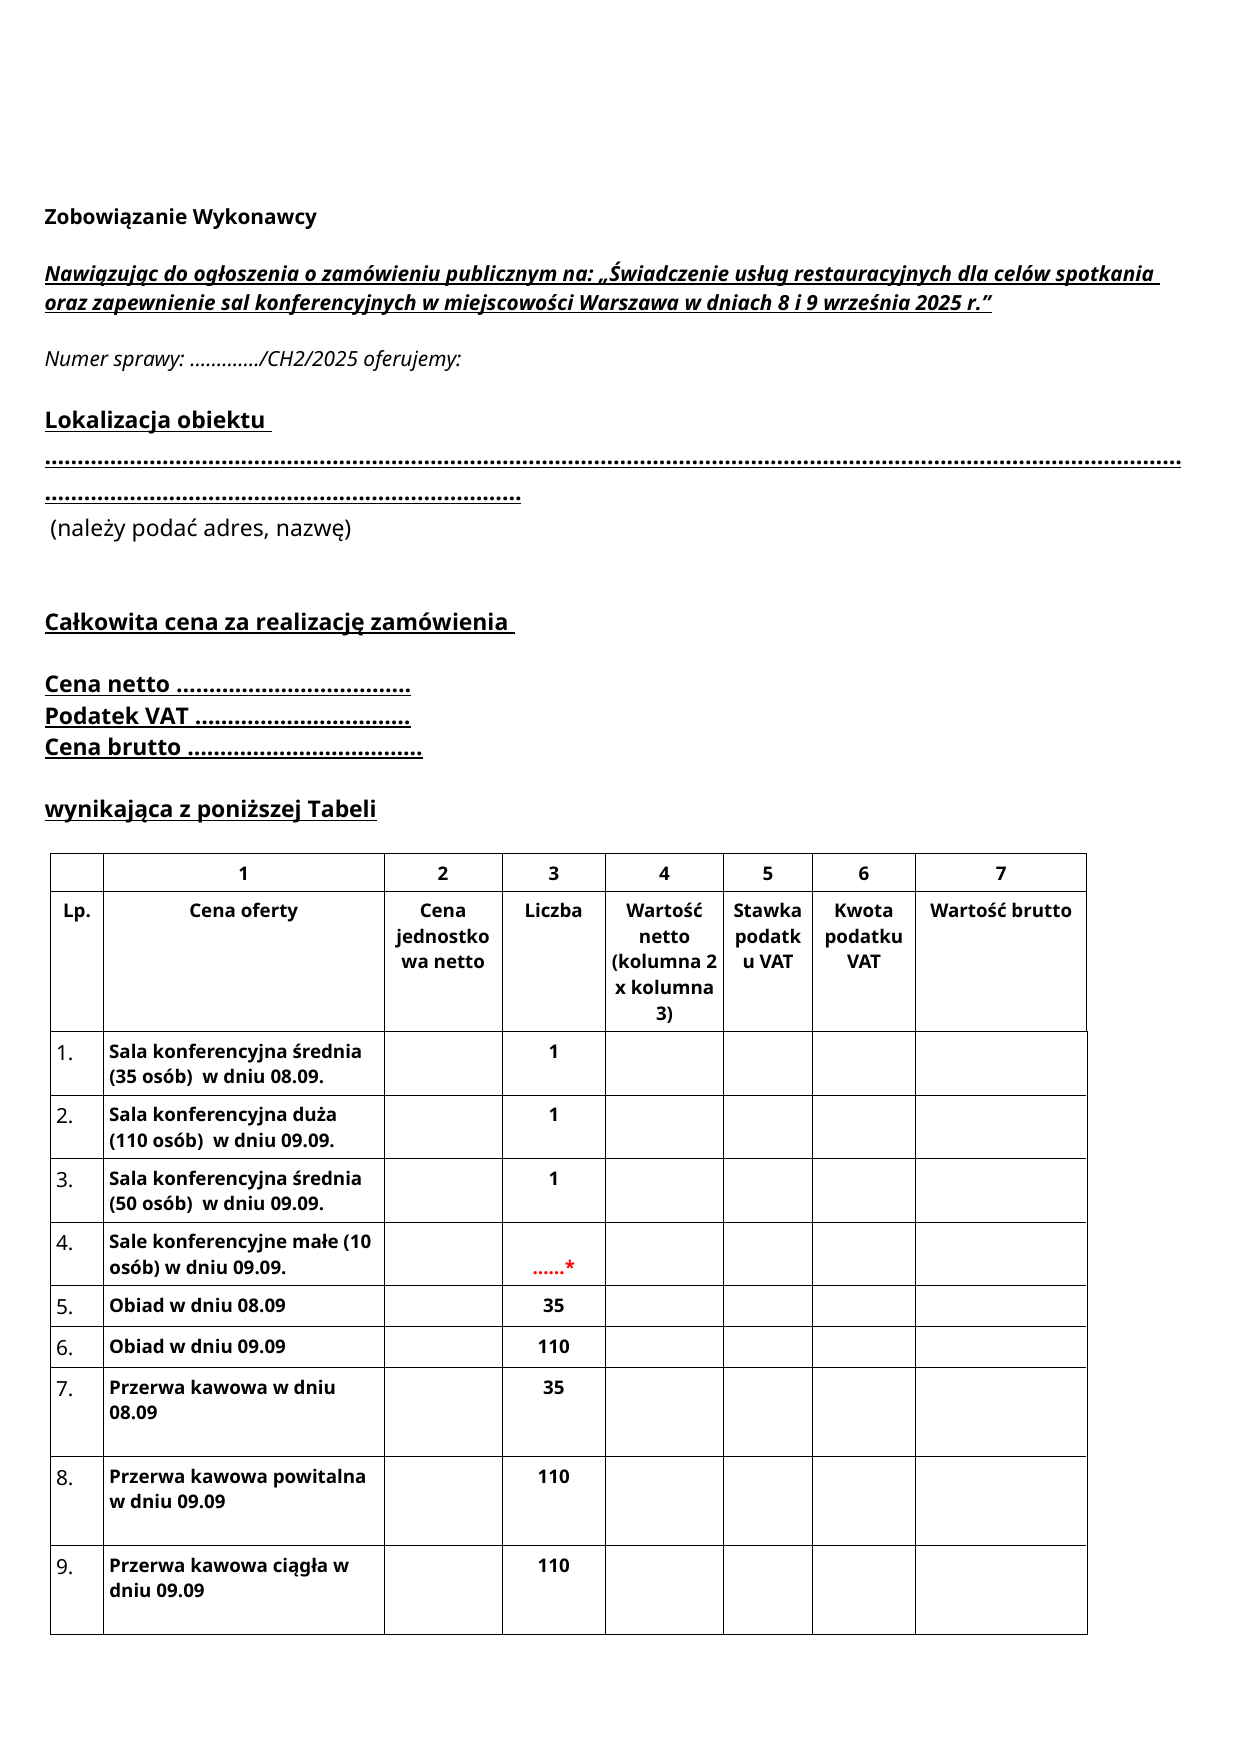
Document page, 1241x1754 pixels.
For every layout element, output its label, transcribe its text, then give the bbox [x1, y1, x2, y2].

table_cell 3. [51, 1159, 103, 1222]
table_cell [385, 1286, 502, 1326]
table_cell [916, 1285, 1087, 1326]
table_cell ……* [503, 1223, 605, 1285]
table_cell [916, 1545, 1087, 1634]
text Cena netto ……………………………… [44, 668, 1181, 699]
table_cell 1 [503, 1159, 605, 1222]
table_header 6 [813, 854, 915, 891]
table_cell Sala konferencyjna średnia (35 osób) w dniu 08.09. [104, 1032, 384, 1095]
table_cell [385, 1032, 502, 1095]
table_cell [606, 1368, 723, 1456]
table_cell [916, 1222, 1087, 1285]
table_cell [606, 1327, 723, 1367]
table_header [51, 854, 103, 891]
table_cell [385, 1368, 502, 1456]
table_cell 6. [51, 1327, 103, 1367]
table_cell [724, 1546, 812, 1634]
table_cell Obiad w dniu 09.09 [104, 1327, 384, 1367]
table_header 4 [606, 854, 723, 891]
table_cell 1 [503, 1096, 605, 1158]
table_cell Sala konferencyjna duża (110 osób) w dniu 09.09. [104, 1096, 384, 1158]
table_cell [813, 1368, 915, 1456]
text Nawiązując do ogłoszenia o zamówieniu publicznym na: „Świadczenie usług restauracyjnych dla celów spotkania oraz zapewnienie sal konferencyjnych w miejscowości Warszawa w dniach 8 i 9 września 2025 r.” [44, 259, 1181, 316]
table_cell [606, 1096, 723, 1158]
table_cell [606, 1032, 723, 1095]
table_cell [813, 1286, 915, 1326]
table_cell [724, 1159, 812, 1222]
text (należy podać adres, nazwę) [44, 512, 1181, 543]
text Cena brutto ……………………………... [44, 731, 1181, 762]
table_cell [385, 1096, 502, 1158]
table_cell [606, 1286, 723, 1326]
text wynikająca z poniższej Tabeli [44, 793, 1181, 824]
table_cell [724, 1096, 812, 1158]
table_cell [606, 1546, 723, 1634]
table_cell 1 [503, 1032, 605, 1095]
table_cell Liczba [503, 892, 605, 1031]
table_cell 9. [51, 1546, 103, 1634]
table_header 7 [916, 854, 1086, 891]
text Całkowita cena za realizację zamówienia [44, 606, 1181, 637]
table_cell [385, 1457, 502, 1545]
table_cell [813, 1457, 915, 1545]
table_cell Sale konferencyjne małe (10 osób) w dniu 09.09. [104, 1223, 384, 1285]
text Lokalizacja obiektu ……………………………………………………………………………………………………………………………………………………………………………………………………...……….………… [44, 468, 1181, 507]
table_cell 5. [51, 1286, 103, 1326]
table_cell Cena jednostkowa netto [385, 892, 502, 1031]
table_cell Sala konferencyjna średnia (50 osób) w dniu 09.09. [104, 1159, 384, 1222]
table_header 5 [724, 854, 812, 891]
table_cell [385, 1223, 502, 1285]
table_cell Przerwa kawowa w dniu 08.09 [104, 1368, 384, 1456]
table_cell [606, 1223, 723, 1285]
table_cell [724, 1327, 812, 1367]
table_header 2 [385, 854, 502, 891]
table_cell [813, 1327, 915, 1367]
table_cell [916, 1367, 1087, 1456]
table_cell [385, 1546, 502, 1634]
table_cell [916, 1158, 1087, 1222]
table_cell [724, 1457, 812, 1545]
table_cell Wartość brutto [916, 892, 1086, 1031]
table_cell Wartość netto (kolumna 2 x kolumna 3) [606, 892, 723, 1031]
table_cell [813, 1159, 915, 1222]
table_cell [724, 1368, 812, 1456]
table_cell [813, 1546, 915, 1634]
table_cell 7. [51, 1368, 103, 1456]
table_cell 4. [51, 1223, 103, 1285]
table_header 1 [104, 854, 384, 891]
table_cell 1. [51, 1032, 103, 1095]
table_cell Stawka podatku VAT [724, 892, 812, 1031]
table_cell 8. [51, 1457, 103, 1545]
table_cell Kwota podatku VAT [813, 892, 915, 1031]
table_header 3 [503, 854, 605, 891]
table_cell Lp. [51, 892, 103, 1031]
table_cell [724, 1032, 812, 1095]
table_cell [916, 1095, 1087, 1158]
table_cell [813, 1096, 915, 1158]
table_cell [916, 1032, 1087, 1095]
text Lokalizacja obiektu ……………………………………………………………………………………………………………………………………………………………………………………………………...……….………… [44, 404, 1181, 467]
table_cell Przerwa kawowa ciągła w dniu 09.09 [104, 1546, 384, 1634]
table_cell Obiad w dniu 08.09 [104, 1286, 384, 1326]
text Zobowiązanie Wykonawcy [44, 202, 1181, 231]
text Podatek VAT …………………………… [44, 699, 1181, 731]
table_cell [916, 1326, 1087, 1367]
table_cell [724, 1223, 812, 1285]
text Numer sprawy: …………./CH2/2025 oferujemy: [44, 344, 1181, 373]
table_cell 35 [503, 1286, 605, 1326]
table_cell [813, 1032, 915, 1095]
table_cell [606, 1457, 723, 1545]
table_cell [916, 1456, 1087, 1545]
table_cell Cena oferty [104, 892, 384, 1031]
table_cell Przerwa kawowa powitalna w dniu 09.09 [104, 1457, 384, 1545]
table_cell [606, 1159, 723, 1222]
table_cell [385, 1159, 502, 1222]
table_cell 110 [503, 1327, 605, 1367]
table_cell 110 [503, 1546, 605, 1634]
table_cell [724, 1286, 812, 1326]
table_cell 2. [51, 1096, 103, 1158]
table_cell 110 [503, 1457, 605, 1545]
table_cell 35 [503, 1368, 605, 1456]
table_cell [385, 1327, 502, 1367]
table_cell [813, 1223, 915, 1285]
